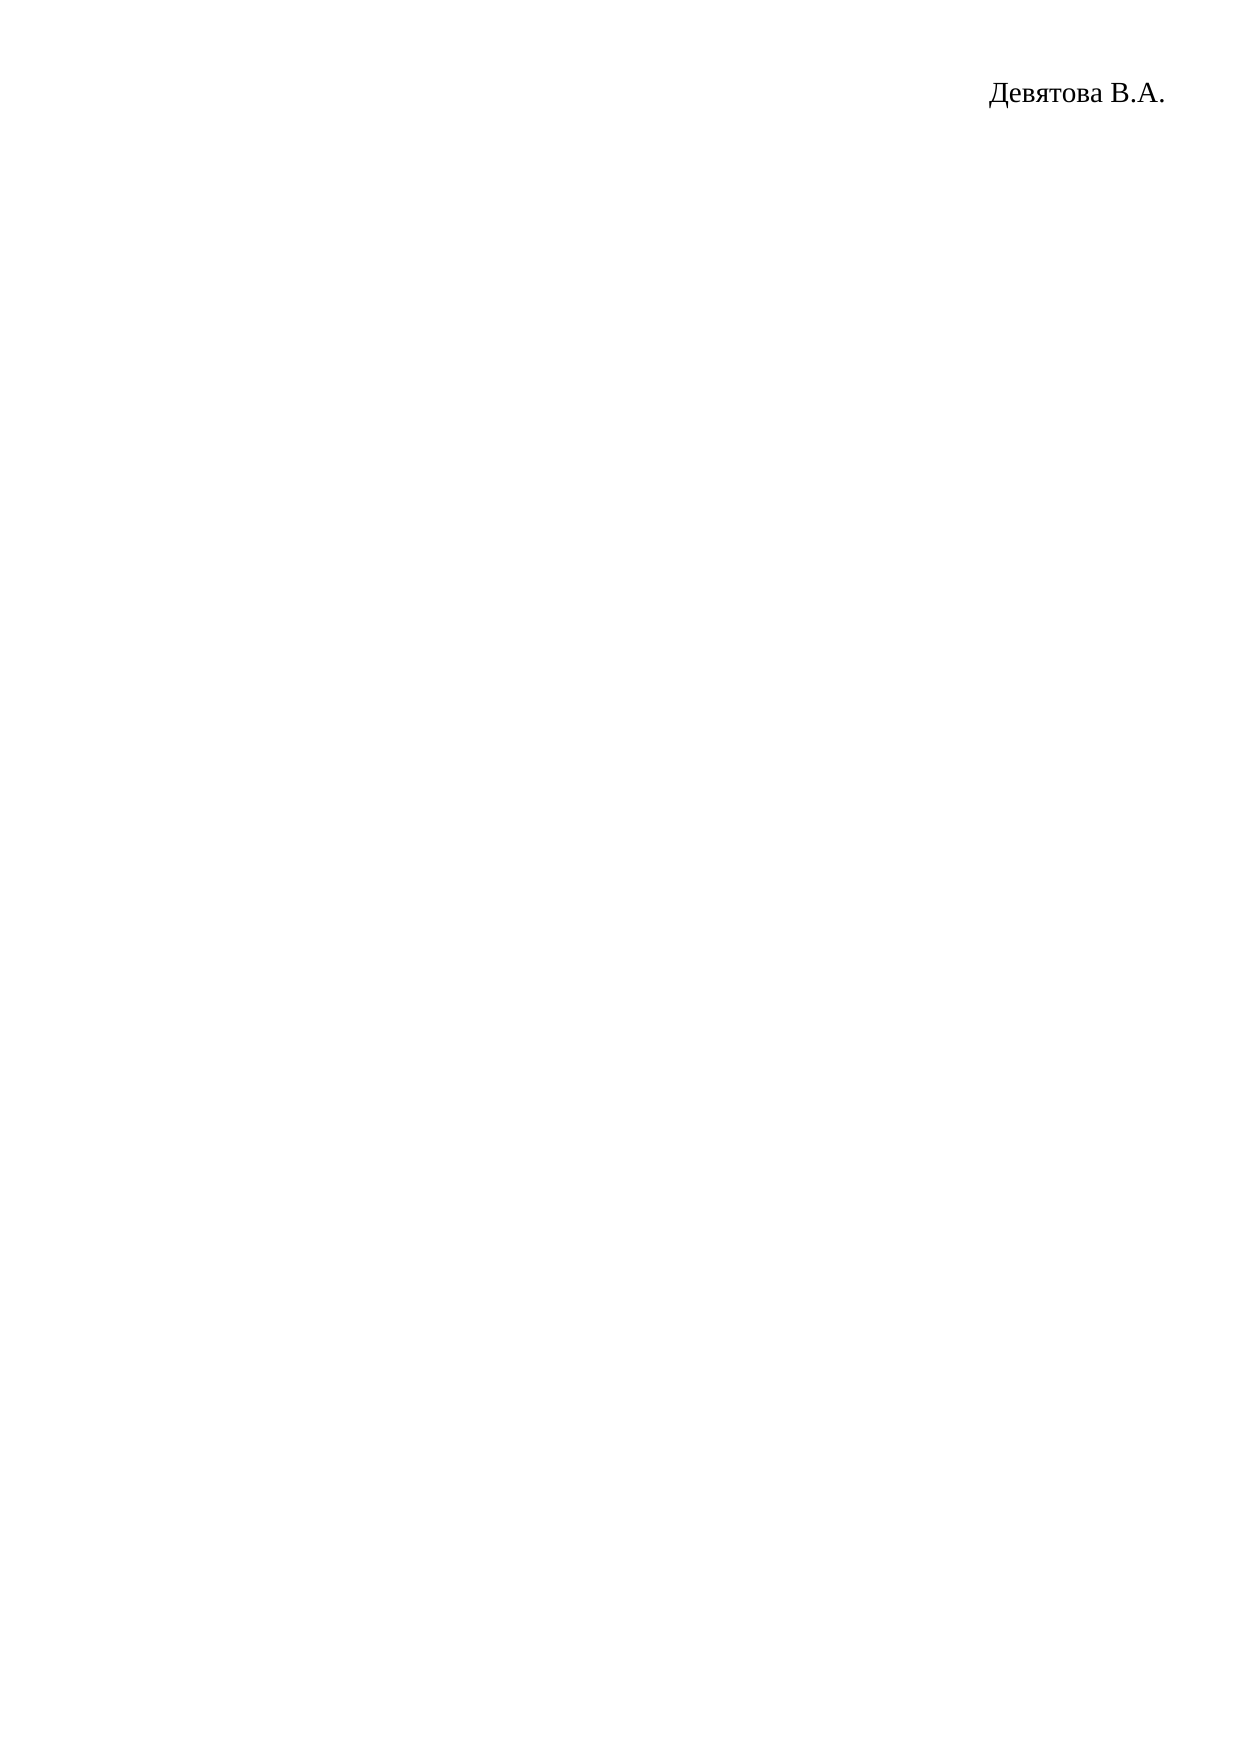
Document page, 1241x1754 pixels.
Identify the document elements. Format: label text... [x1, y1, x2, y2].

text Девятова В.А. [370, 75, 1165, 108]
